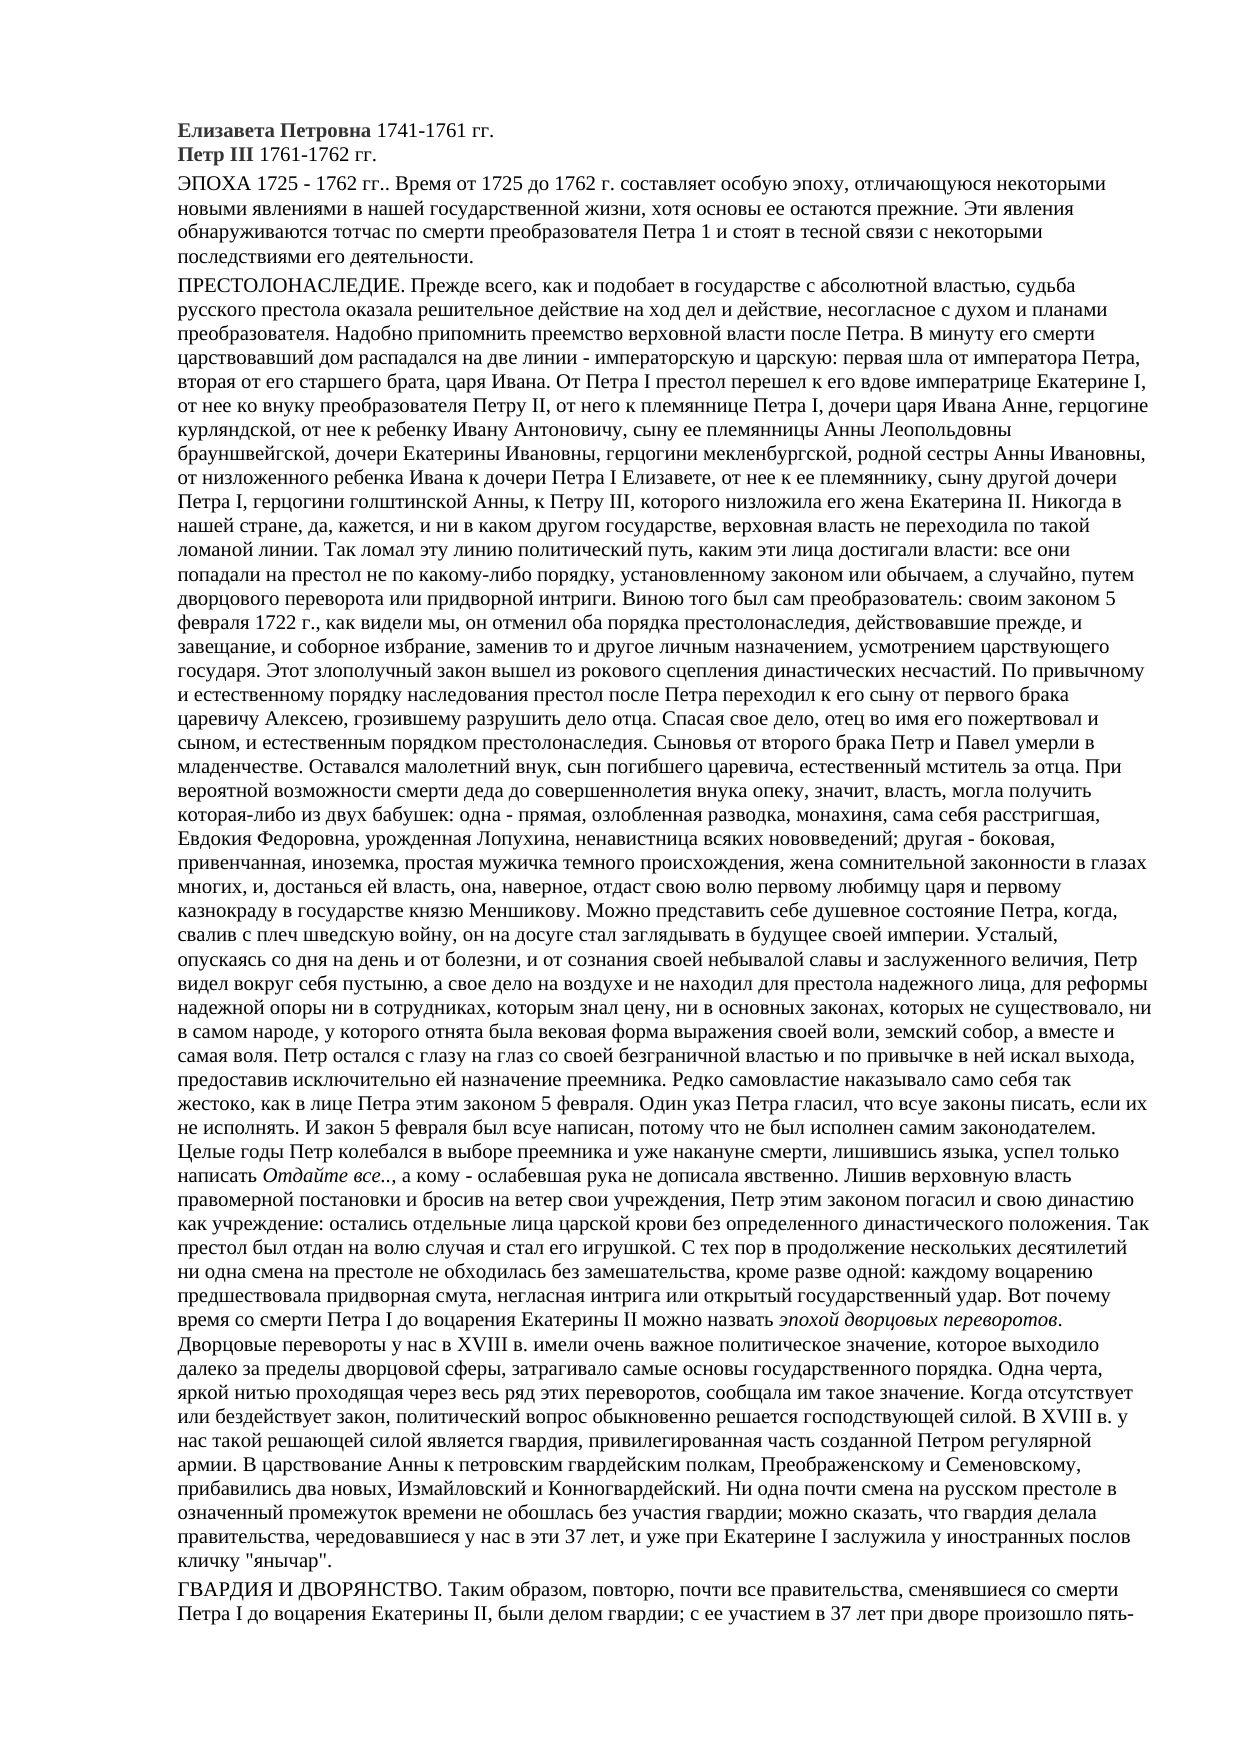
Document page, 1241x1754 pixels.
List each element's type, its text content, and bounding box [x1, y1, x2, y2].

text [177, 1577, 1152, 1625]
text ПРЕСТОЛОНАСЛЕДИЕ. Прежде всего, как и подобает в государстве с абсолютной властью, судьба русского престола оказала решительное действие на ход дел и действие, несогласное с духом и планами преобразователя. Надобно припомнить преемство верховной власти после Петра. В минуту его смерти царствовавший дом распадался на две линии - императорскую и царскую: первая шла от императора Петра, вторая от его старшего брата, царя Ивана. От Петра I престол перешел к его вдове императрице Екатерине I, от нее ко внуку преобразователя Петру II, от него к племяннице Петра I, дочери царя Ивана Анне, герцогине курляндской, от нее к ребенку Ивану Антоновичу, сыну ее племянницы Анны Леопольдовны брауншвейгской, дочери Екатерины Ивановны, герцогини мекленбургской, родной сестры Анны Ивановны, от низложенного ребенка Ивана к дочери Петра I Елизавете, от нее к ее племяннику, сыну другой дочери Петра I, герцогини голштинской Анны, к Петру III, которого низложила его жена Екатерина II. Никогда в нашей стране, да, кажется, и ни в каком другом государстве, верховная власть не переходила по такой ломаной линии. Так ломал эту линию политический путь, каким эти лица достигали власти: все они попадали на престол не по какому-либо порядку, установленному законом или обычаем, а случайно, путем дворцового переворота или придворной интриги. Виною того был сам преобразователь: своим законом 5 февраля ., как видели мы, он отменил оба порядка престолонаследия, действовавшие прежде, и завещание, и соборное избрание, заменив то и другое личным назначением, усмотрением царствующего государя. Этот злополучный закон вышел из рокового сцепления династических несчастий. По привычному и естественному порядку наследования престол после Петра переходил к его сыну от первого брака царевичу Алексею, грозившему разрушить дело отца. Спасая свое дело, отец во имя его пожертвовал и сыном, и естественным порядком престолонаследия. Сыновья от второго брака Петр и Павел умерли в младенчестве. Оставался малолетний внук, сын погибшего царевича, естественный мститель за отца. При вероятной возможности смерти деда до совершеннолетия внука опеку, значит, власть, могла получить которая-либо из двух бабушек: одна - прямая, озлобленная разводка, монахиня, сама себя расстригшая, Евдокия Федоровна, урожденная Лопухина, ненавистница всяких нововведений; другая - боковая, привенчанная, иноземка, простая мужичка темного происхождения, жена сомнительной законности в глазах многих, и, достанься ей власть, она, наверное, отдаст свою волю первому любимцу царя и первому казнокраду в государстве князю Меншикову. Можно представить себе душевное состояние Петра, когда, свалив с плеч шведскую войну, он на досуге стал заглядывать в будущее своей империи. Усталый, опускаясь со дня на день и от болезни, и от сознания своей небывалой славы и заслуженного величия, Петр видел вокруг себя пустыню, а свое дело на воздухе и не находил для престола надежного лица, для реформы надежной опоры ни в сотрудниках, которым знал цену, ни в основных законах, которых не существовало, ни в самом народе, у которого отнята была вековая форма выражения своей воли, земский собор, а вместе и самая воля. Петр остался с глазу на глаз со своей безграничной властью и по привычке в ней искал выхода, предоставив исключительно ей назначение преемника. Редко самовластие наказывало само себя так жестоко, как в лице Петра этим законом 5 февраля. Один указ Петра гласил, что всуе законы писать, если их не исполнять. И закон 5 февраля был всуе написан, потому что не был исполнен самим законодателем. Целые годы Петр колебался в выборе преемника и уже накануне смерти, лишившись языка, успел только написать Отдайте все.., а кому - ослабевшая рука не дописала явственно. Лишив верховную власть правомерной постановки и бросив на ветер свои учреждения, Петр этим законом погасил и свою династию как учреждение: остались отдельные лица царской крови без определенного династического положения. Так престол был отдан на волю случая и стал его игрушкой. С тех пор в продолжение нескольких десятилетий ни одна смена на престоле не обходилась без замешательства, кроме разве одной: каждому воцарению предшествовала придворная смута, негласная интрига или открытый государственный удар. Вот почему время со смерти Петра I до воцарения Екатерины II можно назвать эпохой дворцовых переворотов. Дворцовые перевороты у нас в XVIII в. имели очень важное политическое значение, которое выходило далеко за пределы дворцовой сферы, затрагивало самые основы государственного порядка. Одна черта, яркой нитью проходящая через весь ряд этих переворотов, сообщала им такое значение. Когда отсутствует или бездействует закон, политический вопрос обыкновенно решается господствующей силой. В XVIII в. у нас такой решающей силой является гвардия, привилегированная часть созданной Петром регулярной армии. В царствование Анны к петровским гвардейским полкам, Преображенскому и Семеновскому, прибавились два новых, Измайловский и Конногвардейский. Ни одна почти смена на русском престоле в означенный промежуток времени не обошлась без участия гвардии; можно сказать, что гвардия делала правительства, чередовавшиеся у нас в эти 37 лет, и уже при Екатерине I заслужила у иностранных послов кличку "янычар". [177, 273, 1152, 1572]
text ЭПОХА 1725 - 1762 гг.. Время от 1725 до . составляет особую эпоху, отличающуюся некоторыми новыми явлениями в нашей государственной жизни, хотя основы ее остаются прежние. Эти явления обнаруживаются тотчас по смерти преобразователя Петра 1 и стоят в тесной связи с некоторыми последствиями его деятельности. [177, 171, 1152, 268]
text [177, 118, 1152, 166]
